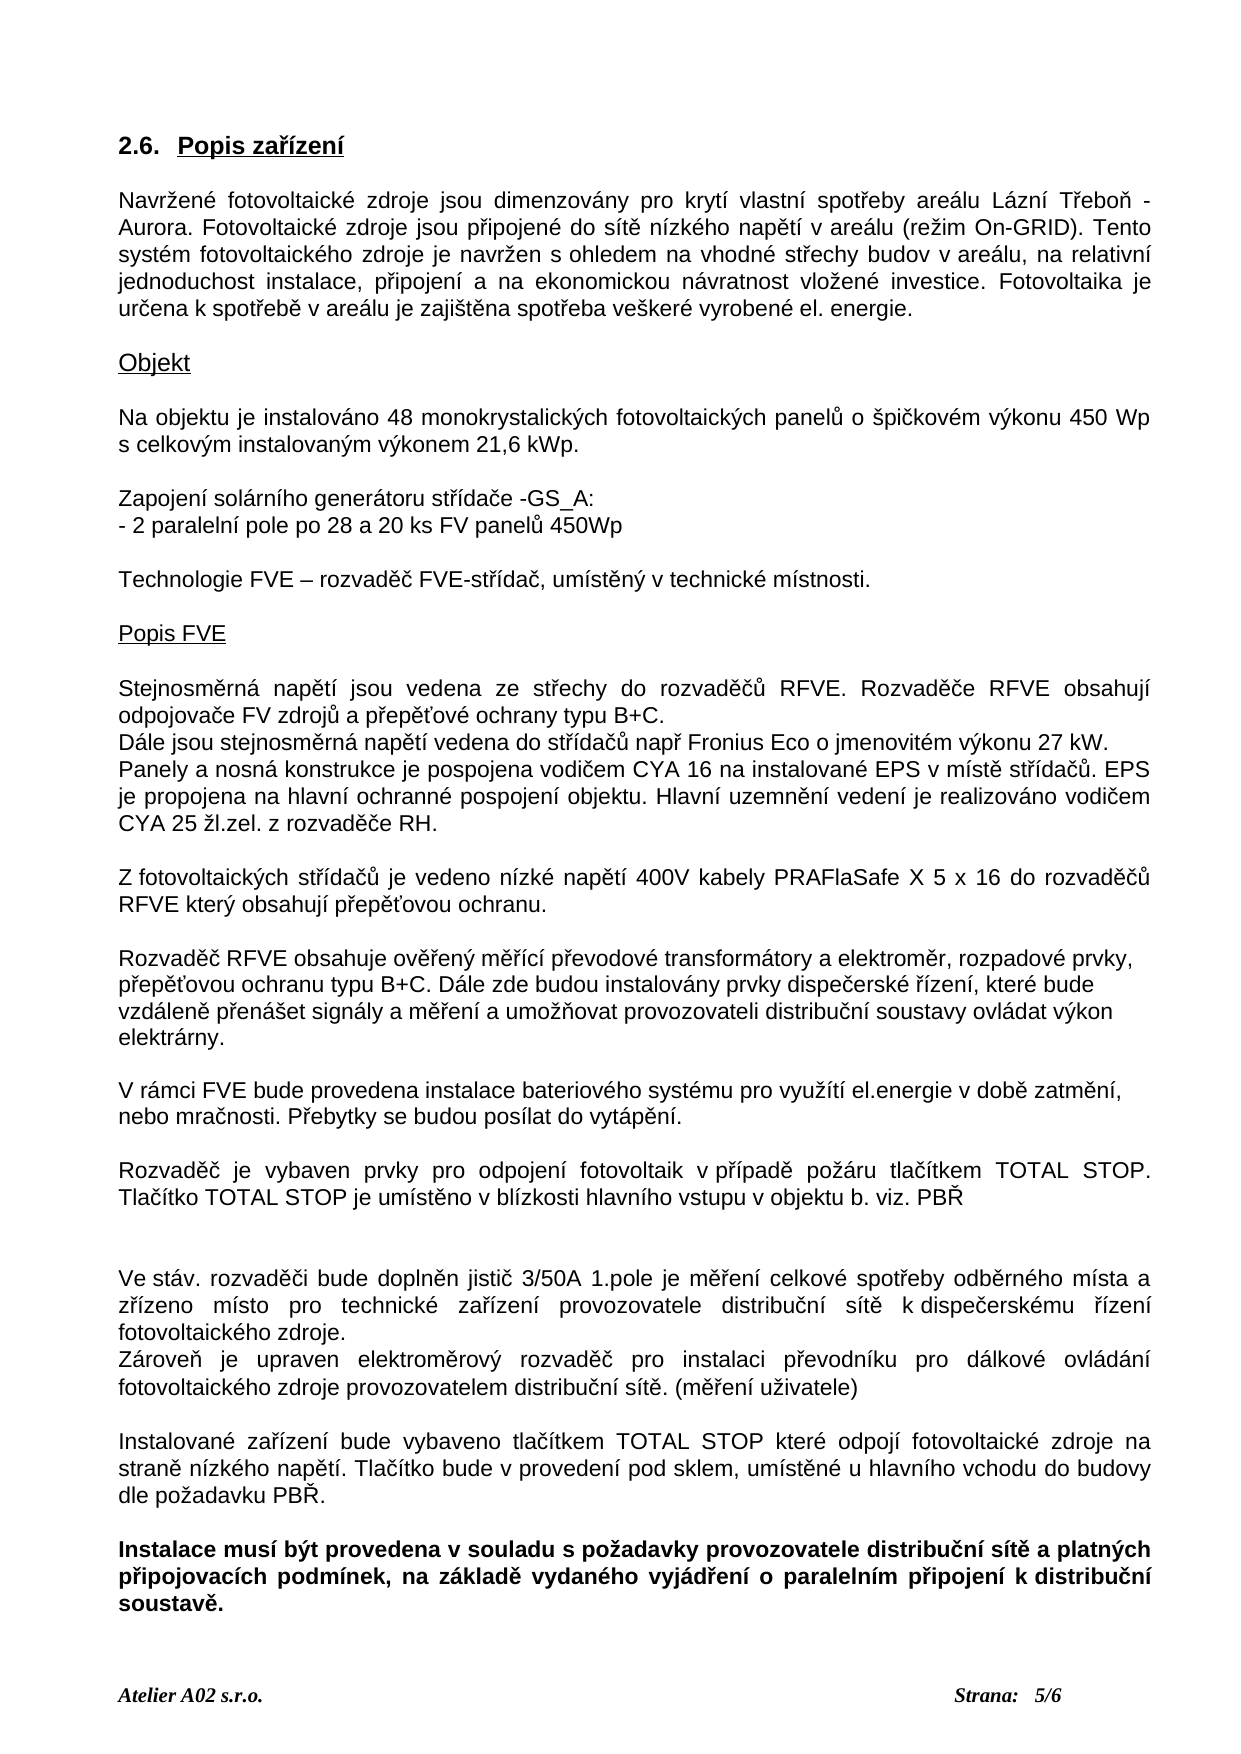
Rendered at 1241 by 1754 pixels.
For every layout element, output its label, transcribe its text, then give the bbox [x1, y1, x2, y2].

text V rámci FVE bude provedena instalace bateriového systému pro využítí el.energie v době zatmění, nebo mračnosti. Přebytky se budou posílat do vytápění. [118, 1077, 1152, 1129]
text Dále jsou stejnosměrná napětí vedena do střídačů např Fronius Eco o jmenovitém výkonu 27 kW. [118, 728, 1152, 756]
text Rozvaděč RFVE obsahuje ověřený měřící převodové transformátory a elektroměr, rozpadové prvky, přepěťovou ochranu typu B+C. Dále zde budou instalovány prvky dispečerské řízení, které bude vzdáleně přenášet signály a měření a umožňovat provozovateli distribuční soustavy ovládat výkon elektrárny. [118, 945, 1152, 1051]
text Zapojení solárního generátoru střídače -GS_A: [118, 485, 1152, 512]
text Rozvaděč je vybaven prvky pro odpojení fotovoltaik v případě požáru tlačítkem TOTAL STOP. Tlačítko TOTAL STOP je umístěno v blízkosti hlavního vstupu v objektu b. viz. PBŘ [118, 1157, 1152, 1211]
text Technologie FVE – rozvaděč FVE-střídač, umístěný v technické místnosti. [118, 566, 1152, 593]
text Panely a nosná konstrukce je pospojena vodičem CYA 16 na instalované EPS v místě střídačů. EPS je propojena na hlavní ochranné pospojení objektu. Hlavní uzemnění vedení je realizováno vodičem CYA 25 žl.zel. z rozvaděče RH. [118, 756, 1152, 837]
text Ve stáv. rozvaděči bude doplněn jistič 3/50A 1.pole je měření celkové spotřeby odběrného místa a zřízeno místo pro technické zařízení provozovatele distribuční sítě k dispečerskému řízení fotovoltaického zdroje. [118, 1265, 1152, 1346]
text - 2 paralelní pole po 28 a 20 ks FV panelů 450Wp [118, 512, 1152, 539]
text Stejnosměrná napětí jsou vedena ze střechy do rozvaděčů RFVE. Rozvaděče RFVE obsahují odpojovače FV zdrojů a přepěťové ochrany typu B+C. [118, 674, 1152, 728]
subtitle Popis zařízení [118, 131, 1152, 160]
text Z fotovoltaických střídačů je vedeno nízké napětí 400V kabely PRAFlaSafe X 5 x 16 do rozvaděčů RFVE který obsahují přepěťovou ochranu. [118, 864, 1152, 918]
text Instalované zařízení bude vybaveno tlačítkem TOTAL STOP které odpojí fotovoltaické zdroje na straně nízkého napětí. Tlačítko bude v provedení pod sklem, umístěné u hlavního vchodu do budovy dle požadavku PBŘ. [118, 1427, 1152, 1509]
text Popis FVE [118, 620, 1152, 647]
text Zároveň je upraven elektroměrový rozvaděč pro instalaci převodníku pro dálkové ovládání fotovoltaického zdroje provozovatelem distribuční sítě. (měření uživatele) [118, 1346, 1152, 1400]
text Instalace musí být provedena v souladu s požadavky provozovatele distribuční sítě a platných připojovacích podmínek, na základě vydaného vyjádření o paralelním připojení k distribuční soustavě. [118, 1536, 1152, 1617]
text Na objektu je instalováno 48 monokrystalických fotovoltaických panelů o špičkovém výkonu 450 Wp s celkovým instalovaným výkonem 21,6 kWp. [118, 403, 1152, 458]
text Navržené fotovoltaické zdroje jsou dimenzovány pro krytí vlastní spotřeby areálu Lázní Třeboň - Aurora. Fotovoltaické zdroje jsou připojené do sítě nízkého napětí v areálu (režim On-GRID). Tento systém fotovoltaického zdroje je navržen s ohledem na vhodné střechy budov v areálu, na relativní jednoduchost instalace, připojení a na ekonomickou návratnost vložené investice. Fotovoltaika je určena k spotřebě v areálu je zajištěna spotřeba veškeré vyrobené el. energie. [118, 187, 1152, 322]
text Objekt [118, 349, 1152, 376]
